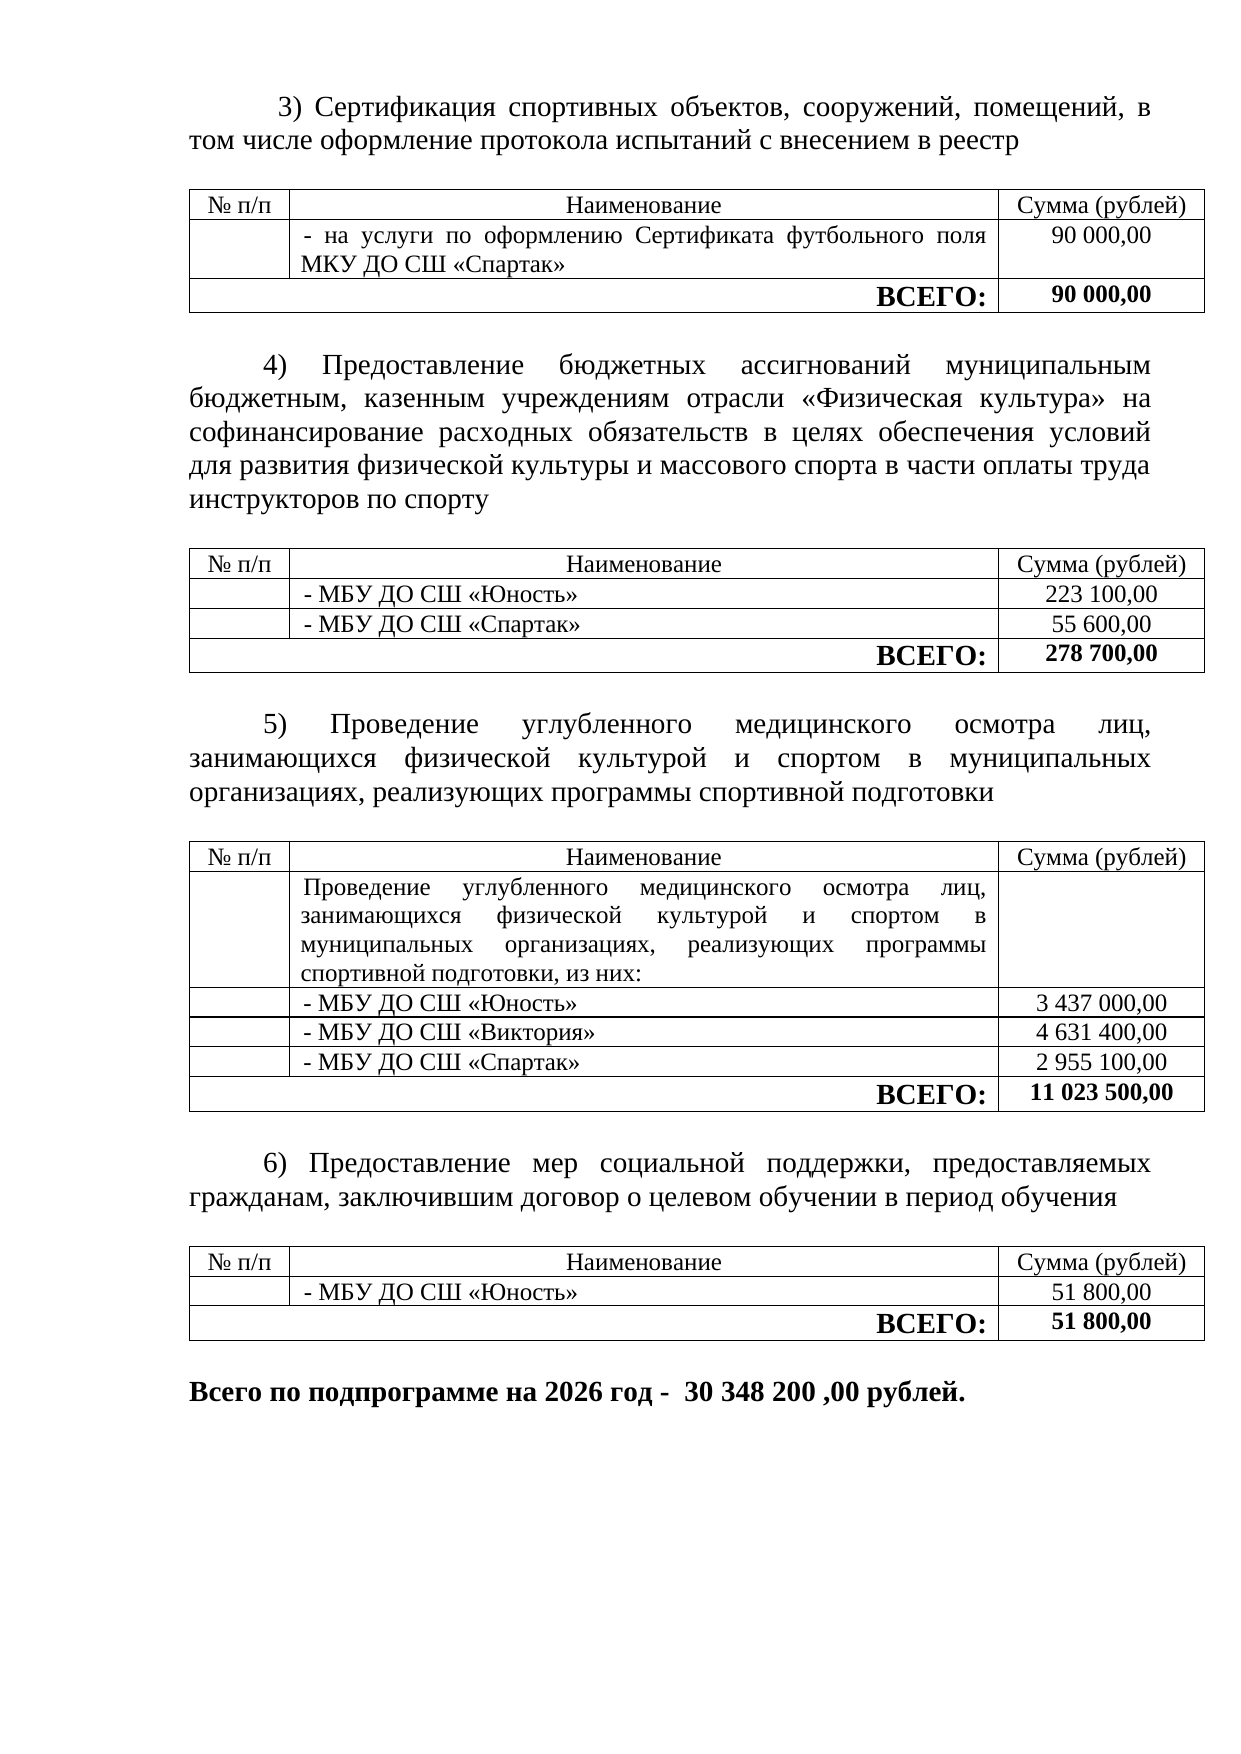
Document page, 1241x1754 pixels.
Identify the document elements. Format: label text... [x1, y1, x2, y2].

table_cell - на услуги по оформлению Сертификата футбольного поля МКУ ДО СШ «Спартак» [290, 220, 998, 278]
table_cell ВСЕГО: [190, 279, 998, 312]
table_cell [190, 1277, 289, 1305]
table_header Сумма (рублей) [999, 549, 1204, 578]
table_cell 2 955 100,00 [999, 1047, 1204, 1076]
table_cell 11 023 500,00 [999, 1077, 1204, 1111]
table_cell - МБУ ДО СШ «Юность» [290, 1277, 998, 1305]
table_cell Проведение углубленного медицинского осмотра лиц, занимающихся физической культурой и спортом в муниципальных организациях, реализующих программы спортивной подготовки, из них: [290, 872, 998, 987]
table_cell - МБУ ДО СШ «Спартак» [290, 1047, 998, 1076]
table_header Наименование [290, 842, 998, 871]
table_cell [190, 1018, 289, 1046]
text 5) Проведение углубленного медицинского осмотра лиц, занимающихся физической культурой и спортом в муниципальных организациях, реализующих программы спортивной подготовки [189, 707, 1152, 807]
table_cell 4 631 400,00 [999, 1018, 1204, 1046]
table_cell [190, 988, 289, 1016]
table_cell 223 100,00 [999, 579, 1204, 608]
table_header № п/п [190, 190, 289, 219]
table_cell - МБУ ДО СШ «Юность» [290, 988, 998, 1016]
table_cell - МБУ ДО СШ «Юность» [290, 579, 998, 608]
table_cell ВСЕГО: [190, 1077, 998, 1111]
text 3) Сертификация спортивных объектов, сооружений, помещений, в том числе оформление протокола испытаний с внесением в реестр [189, 89, 1152, 156]
table_cell - МБУ ДО СШ «Виктория» [290, 1018, 998, 1046]
table_header Сумма (рублей) [999, 190, 1204, 219]
table_cell - МБУ ДО СШ «Спартак» [290, 609, 998, 637]
table_cell [190, 579, 289, 608]
table_cell [190, 872, 289, 987]
table_header Наименование [290, 549, 998, 578]
table_cell 51 800,00 [999, 1306, 1204, 1340]
table_header № п/п [190, 842, 289, 871]
table_header Сумма (рублей) [999, 842, 1204, 871]
table_header Наименование [290, 190, 998, 219]
table_cell 90 000,00 [999, 279, 1204, 312]
text 6) Предоставление мер социальной поддержки, предоставляемых гражданам, заключившим договор о целевом обучении в период обучения [189, 1145, 1152, 1212]
table_cell 90 000,00 [999, 220, 1204, 278]
table_cell ВСЕГО: [190, 1306, 998, 1340]
table_cell ВСЕГО: [190, 639, 998, 672]
table_cell [190, 220, 289, 278]
table_header Наименование [290, 1247, 998, 1276]
table_cell 51 800,00 [999, 1277, 1204, 1305]
table_cell [190, 609, 289, 637]
table_cell 55 600,00 [999, 609, 1204, 637]
text 4) Предоставление бюджетных ассигнований муниципальным бюджетным, казенным учреждениям отрасли «Физическая культура» на софинансирование расходных обязательств в целях обеспечения условий для развития физической культуры и массового спорта в части оплаты труда инструкторов по спорту [189, 347, 1152, 514]
table_cell 3 437 000,00 [999, 988, 1204, 1016]
table_header № п/п [190, 549, 289, 578]
table_cell [999, 872, 1204, 987]
text Всего по подпрограмме на 2026 год - 30 348 200 ,00 рублей. [189, 1374, 1152, 1408]
table_header Сумма (рублей) [999, 1247, 1204, 1276]
table_header № п/п [190, 1247, 289, 1276]
table_cell 278 700,00 [999, 639, 1204, 672]
table_cell [190, 1047, 289, 1076]
